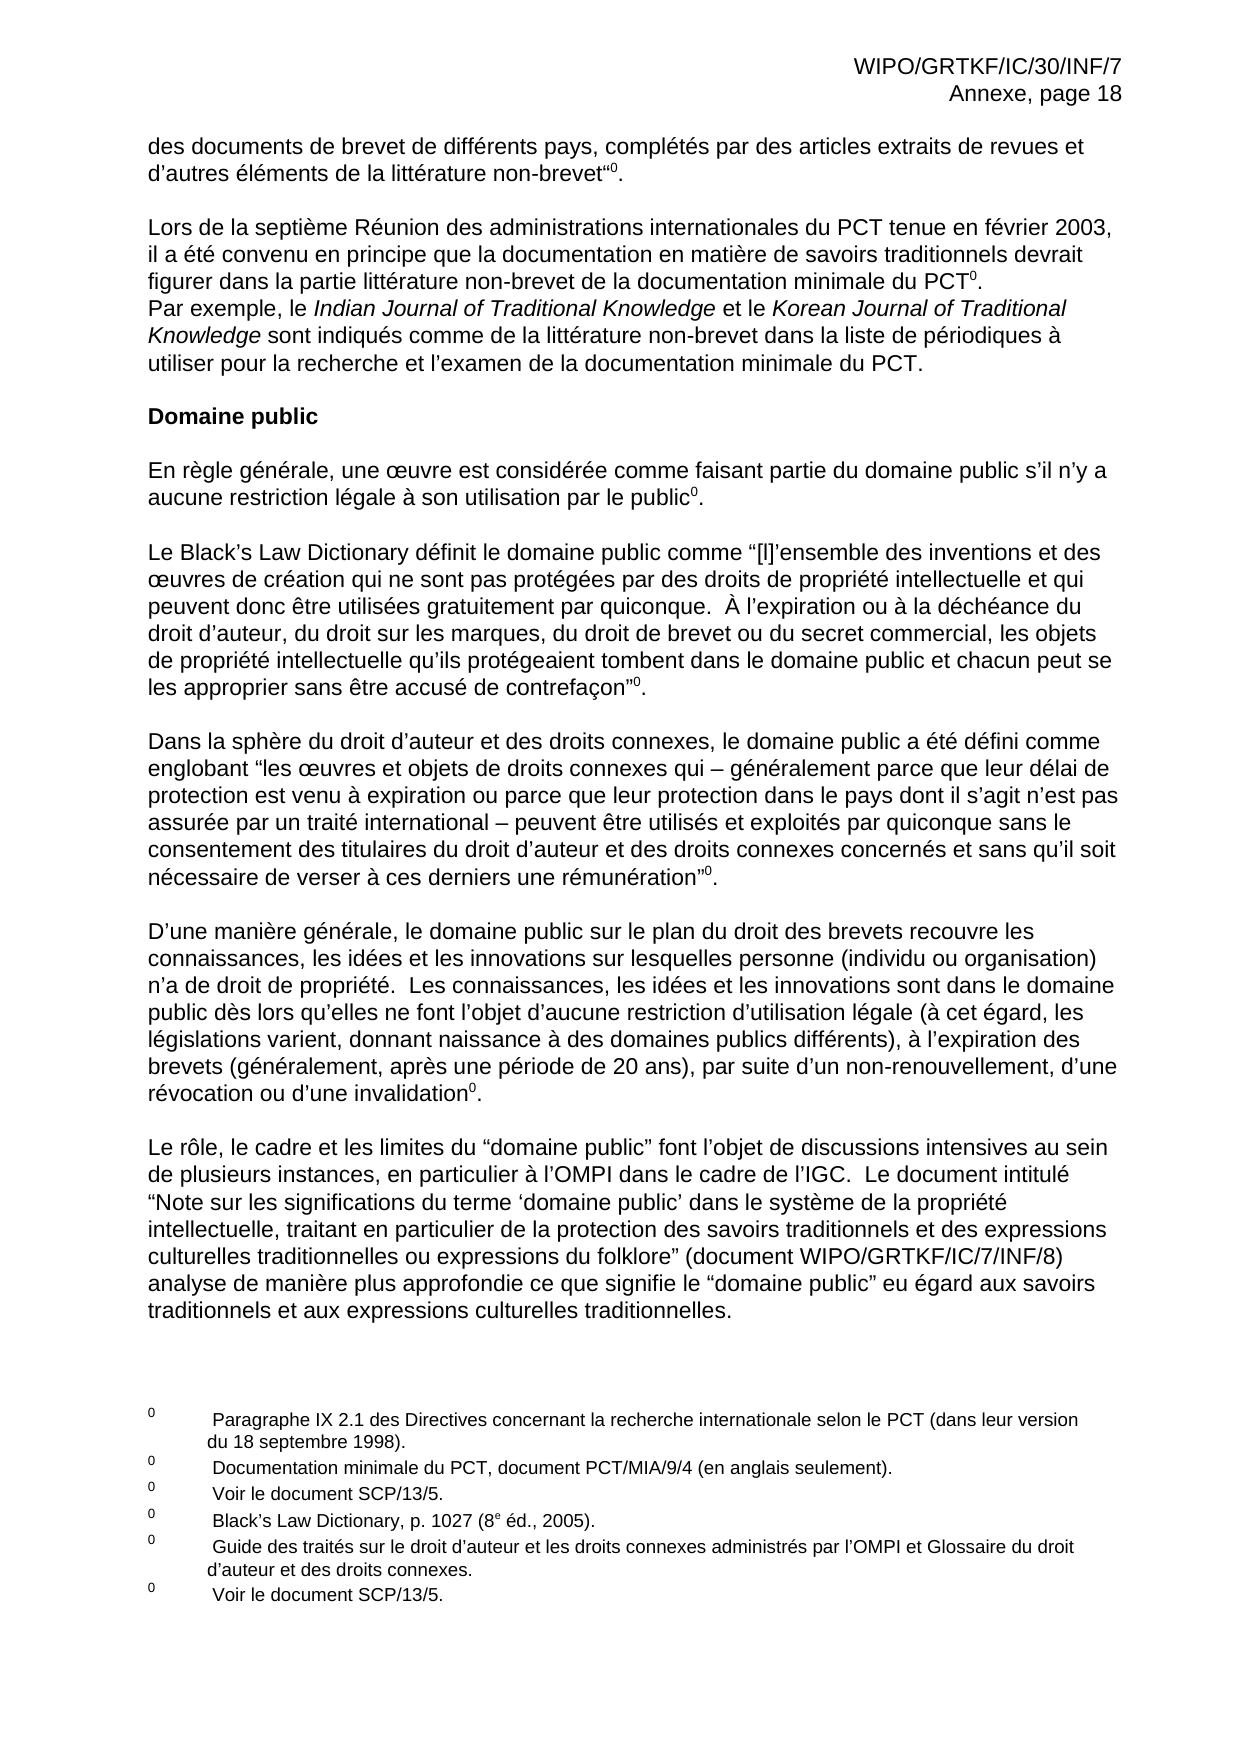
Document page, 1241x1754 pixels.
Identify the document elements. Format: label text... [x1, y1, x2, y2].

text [148, 132, 1122, 186]
subtitle Domaine public [148, 402, 1122, 429]
text D’une manière générale, le domaine public sur le plan du droit des brevets recouvre les connaissances, les idées et les innovations sur lesquelles personne (individu ou organisation) n’a de droit de propriété. Les connaissances, les idées et les innovations sont dans le domaine public dès lors qu’elles ne font l’objet d’aucune restriction d’utilisation légale (à cet égard, les législations varient, donnant naissance à des domaines publics différents), à l’expiration des brevets (généralement, après une période de 20 ans), par suite d’un non-renouvellement, d’une révocation ou d’une invalidation. [148, 917, 1122, 1106]
text En règle générale, une œuvre est considérée comme faisant partie du domaine public s’il n’y a aucune restriction légale à son utilisation par le public. [148, 456, 1122, 511]
text Dans la sphère du droit d’auteur et des droits connexes, le domaine public a été défini comme englobant “les œuvres et objets de droits connexes qui – généralement parce que leur délai de protection est venu à expiration ou parce que leur protection dans le pays dont il s’agit n’est pas assurée par un traité international – peuvent être utilisés et exploités par quiconque sans le consentement des titulaires du droit d’auteur et des droits connexes concernés et sans qu’il soit nécessaire de verser à ces derniers une rémunération”. [148, 727, 1122, 890]
text Lors de la septième Réunion des administrations internationales du PCT tenue en février 2003, il a été convenu en principe que la documentation en matière de savoirs traditionnels devrait figurer dans la partie littérature non-brevet de la documentation minimale du PCT. Par exemple, le Indian Journal of Traditional Knowledge et le Korean Journal of Traditional Knowledge sont indiqués comme de la littérature non-brevet dans la liste de périodiques à utiliser pour la recherche et l’examen de la documentation minimale du PCT. [148, 213, 1122, 376]
text Le rôle, le cadre et les limites du “domaine public” font l’objet de discussions intensives au sein de plusieurs instances, en particulier à l’OMPI dans le cadre de l’IGC. Le document intitulé “Note sur les significations du terme ‘domaine public’ dans le système de la propriété intellectuelle, traitant en particulier de la protection des savoirs traditionnels et des expressions culturelles traditionnelles ou expressions du folklore” (document WIPO/GRTKF/IC/7/INF/8) analyse de manière plus approfondie ce que signifie le “domaine public” eu égard aux savoirs traditionnels et aux expressions culturelles traditionnelles. [148, 1133, 1122, 1323]
text Le Black’s Law Dictionary définit le domaine public comme “[l]’ensemble des inventions et des œuvres de création qui ne sont pas protégées par des droits de propriété intellectuelle et qui peuvent donc être utilisées gratuitement par quiconque. À l’expiration ou à la déchéance du droit d’auteur, du droit sur les marques, du droit de brevet ou du secret commercial, les objets de propriété intellectuelle qu’ils protégeaient tombent dans le domaine public et chacun peut se les approprier sans être accusé de contrefaçon”. [148, 538, 1122, 700]
